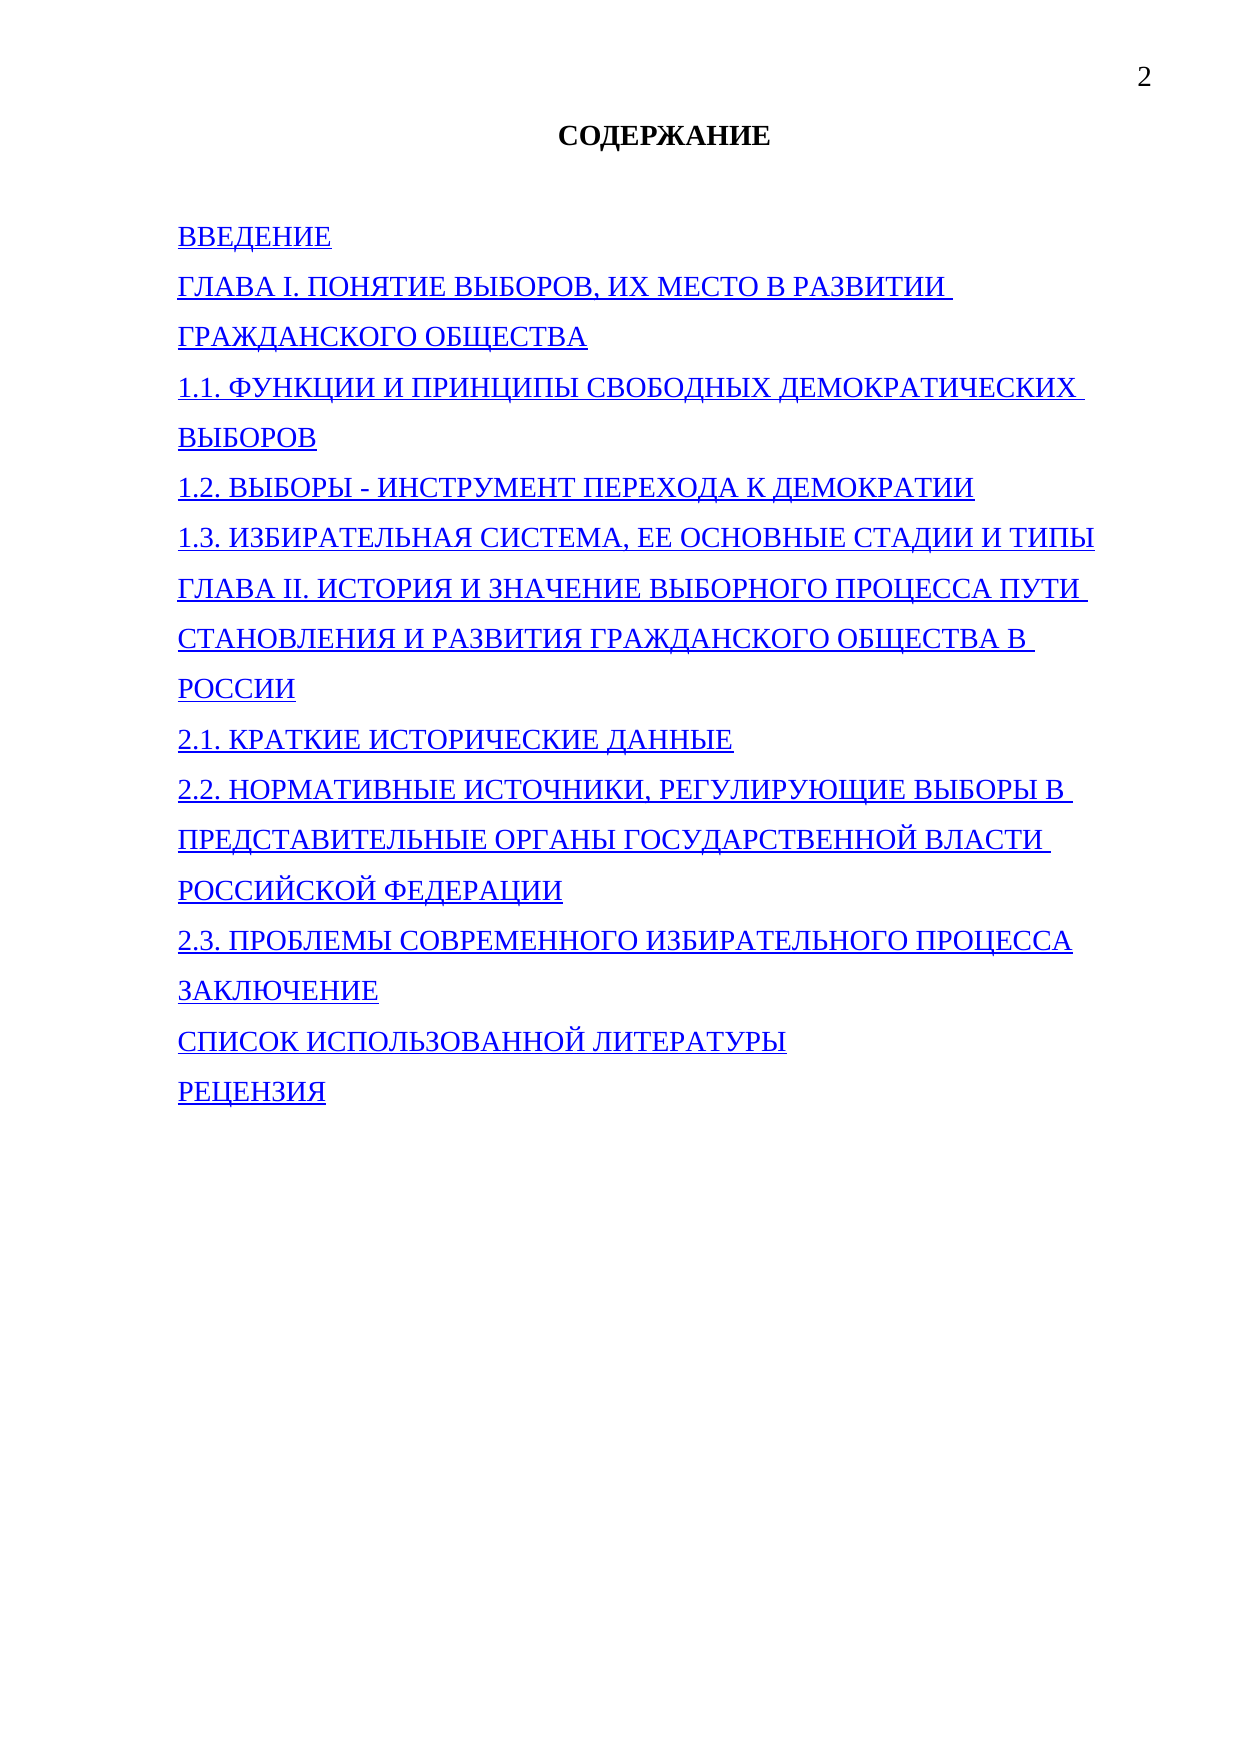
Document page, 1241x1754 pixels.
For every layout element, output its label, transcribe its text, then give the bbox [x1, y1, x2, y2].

text Список использованной литературы 32 [177, 1024, 1152, 1057]
text 1.2. Выборы - инструмент перехода к демократии 9 [177, 470, 1152, 504]
text 1.3. Избирательная система, ее основные стадии и типы 12 [177, 521, 1152, 554]
text Заключение 30 [177, 973, 1152, 1007]
text 2.2. Нормативные источники, регулирующие выборы в представительные органы государственной власти Российской Федерации 21 [177, 772, 1152, 906]
text Глава II. История и значение выборного процесса пути становления и развития гражданского общества в России 18 [177, 571, 1152, 705]
text Глава I. Понятие выборов, их место в развитии гражданского общества 6 [177, 269, 1152, 353]
text Введение 3 [177, 219, 1152, 252]
text 2.1. Краткие исторические данные 18 [177, 722, 1152, 755]
text 2.3. Проблемы современного избирательного процесса 23 [177, 923, 1152, 957]
text 1.1. Функции и принципы свободных демократических выборов 6 [177, 370, 1152, 453]
subtitle Содержание [177, 118, 1152, 152]
text Рецензия 33 [177, 1074, 1152, 1108]
